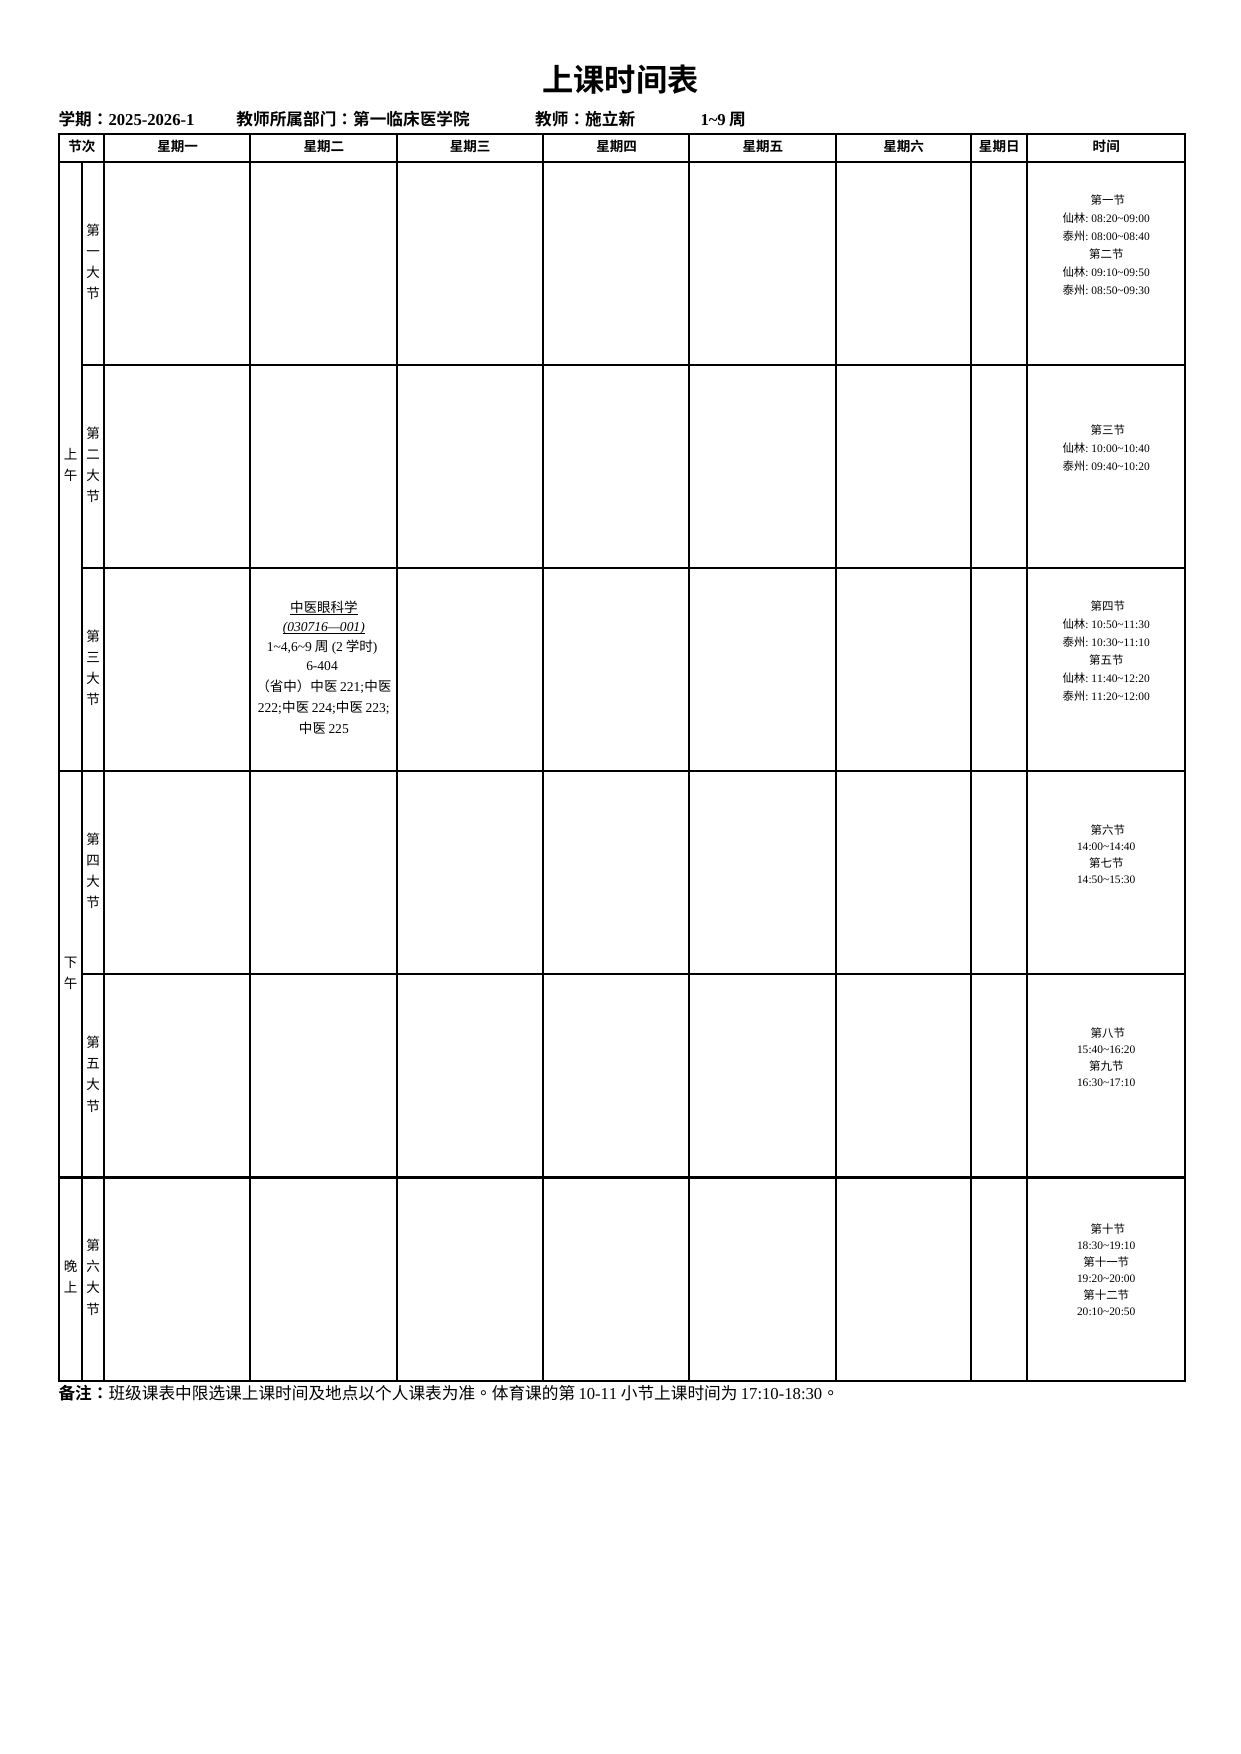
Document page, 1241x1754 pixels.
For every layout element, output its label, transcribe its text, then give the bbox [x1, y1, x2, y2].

table_cell 第四大节 [83, 772, 103, 973]
table_cell [398, 366, 542, 567]
table_cell 第五大节 [83, 975, 103, 1176]
table_cell 第六大节 [83, 1179, 103, 1379]
table_header 星期四 [544, 135, 688, 161]
table_cell 第一节 仙林: 08:20~09:00 泰州: 08:00~08:40 第二节 仙林: 09:10~09:50 泰州: 08:50~09:30 [1028, 163, 1184, 364]
table_header 星期二 [251, 135, 396, 161]
table_header 星期五 [690, 135, 835, 161]
table_cell [105, 1179, 249, 1379]
table_cell [972, 569, 1026, 770]
table_cell [690, 772, 835, 973]
table_cell [105, 366, 249, 567]
table_cell [544, 772, 688, 973]
table_cell [690, 1179, 835, 1379]
table_cell [690, 366, 835, 567]
table_cell [544, 569, 688, 770]
table_cell 第四节 仙林: 10:50~11:30 泰州: 10:30~11:10 第五节 仙林: 11:40~12:20 泰州: 11:20~12:00 [1028, 569, 1184, 770]
table_header 星期一 [105, 135, 249, 161]
table_cell [690, 163, 835, 364]
table_cell 第一大节 [83, 163, 103, 364]
table_cell [972, 975, 1026, 1176]
table_cell [837, 975, 970, 1176]
table_cell [251, 1179, 396, 1379]
table_cell [105, 772, 249, 973]
table_cell [544, 975, 688, 1176]
text 上课时间表 [58, 58, 1182, 101]
table_cell [544, 366, 688, 567]
table_cell [972, 163, 1026, 364]
table_cell [544, 163, 688, 364]
table_cell 第六节 14:00~14:40 第七节 14:50~15:30 [1028, 772, 1184, 973]
table_cell [105, 569, 249, 770]
table_cell [544, 1179, 688, 1379]
table_cell [690, 569, 835, 770]
table_cell [972, 1179, 1026, 1379]
table_cell [251, 366, 396, 567]
table_header 星期三 [398, 135, 542, 161]
table_cell 晚上 [60, 1179, 81, 1379]
text 备注：班级课表中限选课上课时间及地点以个人课表为准。体育课的第10-11小节上课时间为17:10-18:30。 [58, 1382, 1182, 1404]
table_cell 下午 [60, 772, 81, 1176]
table_cell [105, 163, 249, 364]
table_cell [398, 163, 542, 364]
table_cell [837, 772, 970, 973]
table_cell [837, 569, 970, 770]
table_cell [972, 772, 1026, 973]
text 学期：2025-2026-1 教师所属部门：第一临床医学院 教师：施立新 1~9周 [58, 107, 1182, 130]
table_header 时间 [1028, 135, 1184, 161]
table_cell 第八节 15:40~16:20 第九节 16:30~17:10 [1028, 975, 1184, 1176]
table_cell 第三大节 [83, 569, 103, 770]
table_cell [972, 366, 1026, 567]
table_cell 中医眼科学 (030716—001) 1~4,6~9周 (2学时) 6-404 （省中）中医221;中医222;中医224;中医223;中医225 [251, 569, 396, 770]
table_cell 上午 [60, 163, 81, 770]
table_cell [105, 975, 249, 1176]
table_cell [398, 1179, 542, 1379]
table_cell [251, 163, 396, 364]
table_cell [690, 975, 835, 1176]
table_cell [837, 366, 970, 567]
table_cell [398, 569, 542, 770]
table_cell 第十节 18:30~19:10 第十一节 19:20~20:00 第十二节 20:10~20:50 [1028, 1179, 1184, 1379]
table_cell [251, 975, 396, 1176]
table_header 节次 [60, 135, 103, 161]
table_cell [837, 163, 970, 364]
table_cell 第二大节 [83, 366, 103, 567]
table_header 星期日 [972, 135, 1026, 161]
table_cell [398, 975, 542, 1176]
table_cell [251, 772, 396, 973]
table_cell 第三节 仙林: 10:00~10:40 泰州: 09:40~10:20 [1028, 366, 1184, 567]
table_header 星期六 [837, 135, 970, 161]
table_cell [398, 772, 542, 973]
table_cell [837, 1179, 970, 1379]
